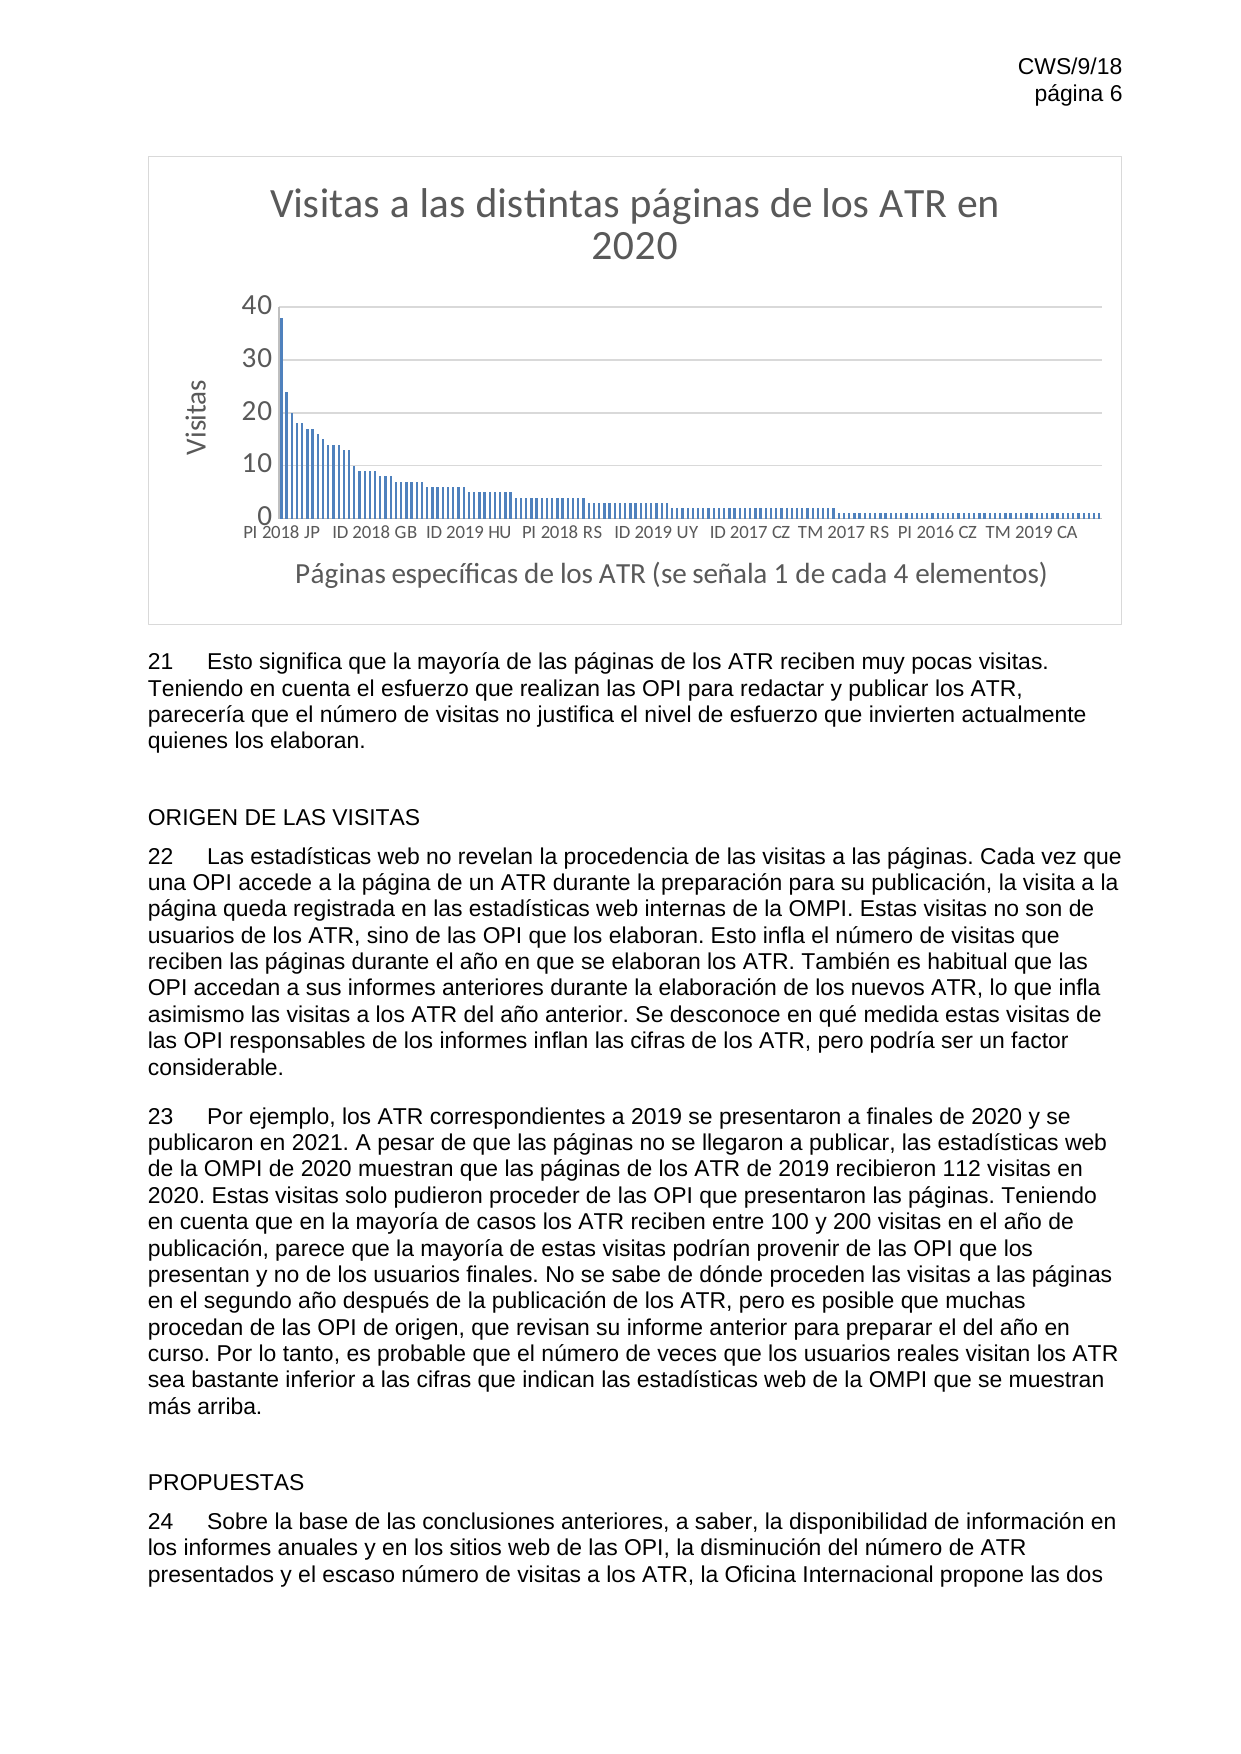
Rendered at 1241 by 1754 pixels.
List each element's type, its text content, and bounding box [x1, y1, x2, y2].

list Las estadísticas web no revelan la procedencia de las visitas a las páginas. Cada vez que una OPI accede a la página de un ATR durante la preparación para su publicación, la visita a la página queda registrada en las estadísticas web internas de la OMPI. Estas visitas no son de usuarios de los ATR, sino de las OPI que los elaboran. Esto infla el número de visitas que reciben las páginas durante el año en que se elaboran los ATR. También es habitual que las OPI accedan a sus informes anteriores durante la elaboración de los nuevos ATR, lo que infla asimismo las visitas a los ATR del año anterior. Se desconoce en qué medida estas visitas de las OPI responsables de los informes inflan las cifras de los ATR, pero podría ser un factor considerable. [148, 843, 1122, 1080]
subtitle ORIGEN DE LAS VISITAS [148, 804, 1122, 830]
list Por ejemplo, los ATR correspondientes a 2019 se presentaron a finales de 2020 y se publicaron en 2021. A pesar de que las páginas no se llegaron a publicar, las estadísticas web de la OMPI de 2020 muestran que las páginas de los ATR de 2019 recibieron 112 visitas en 2020. Estas visitas solo pudieron proceder de las OPI que presentaron las páginas. Teniendo en cuenta que en la mayoría de casos los ATR reciben entre 100 y 200 visitas en el año de publicación, parece que la mayoría de estas visitas podrían provenir de las OPI que los presentan y no de los usuarios finales. No se sabe de dónde proceden las visitas a las páginas en el segundo año después de la publicación de los ATR, pero es posible que muchas procedan de las OPI de origen, que revisan su informe anterior para preparar el del año en curso. Por lo tanto, es probable que el número de veces que los usuarios reales visitan los ATR sea bastante inferior a las cifras que indican las estadísticas web de la OMPI que se muestran más arriba. [148, 1103, 1122, 1419]
subtitle PROPUESTAS [148, 1469, 1122, 1495]
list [148, 1508, 1122, 1587]
list Esto significa que la mayoría de las páginas de los ATR reciben muy pocas visitas. Teniendo en cuenta el esfuerzo que realizan las OPI para redactar y publicar los ATR, parecería que el número de visitas no justifica el nivel de esfuerzo que invierten actualmente quienes los elaboran. [148, 648, 1122, 754]
